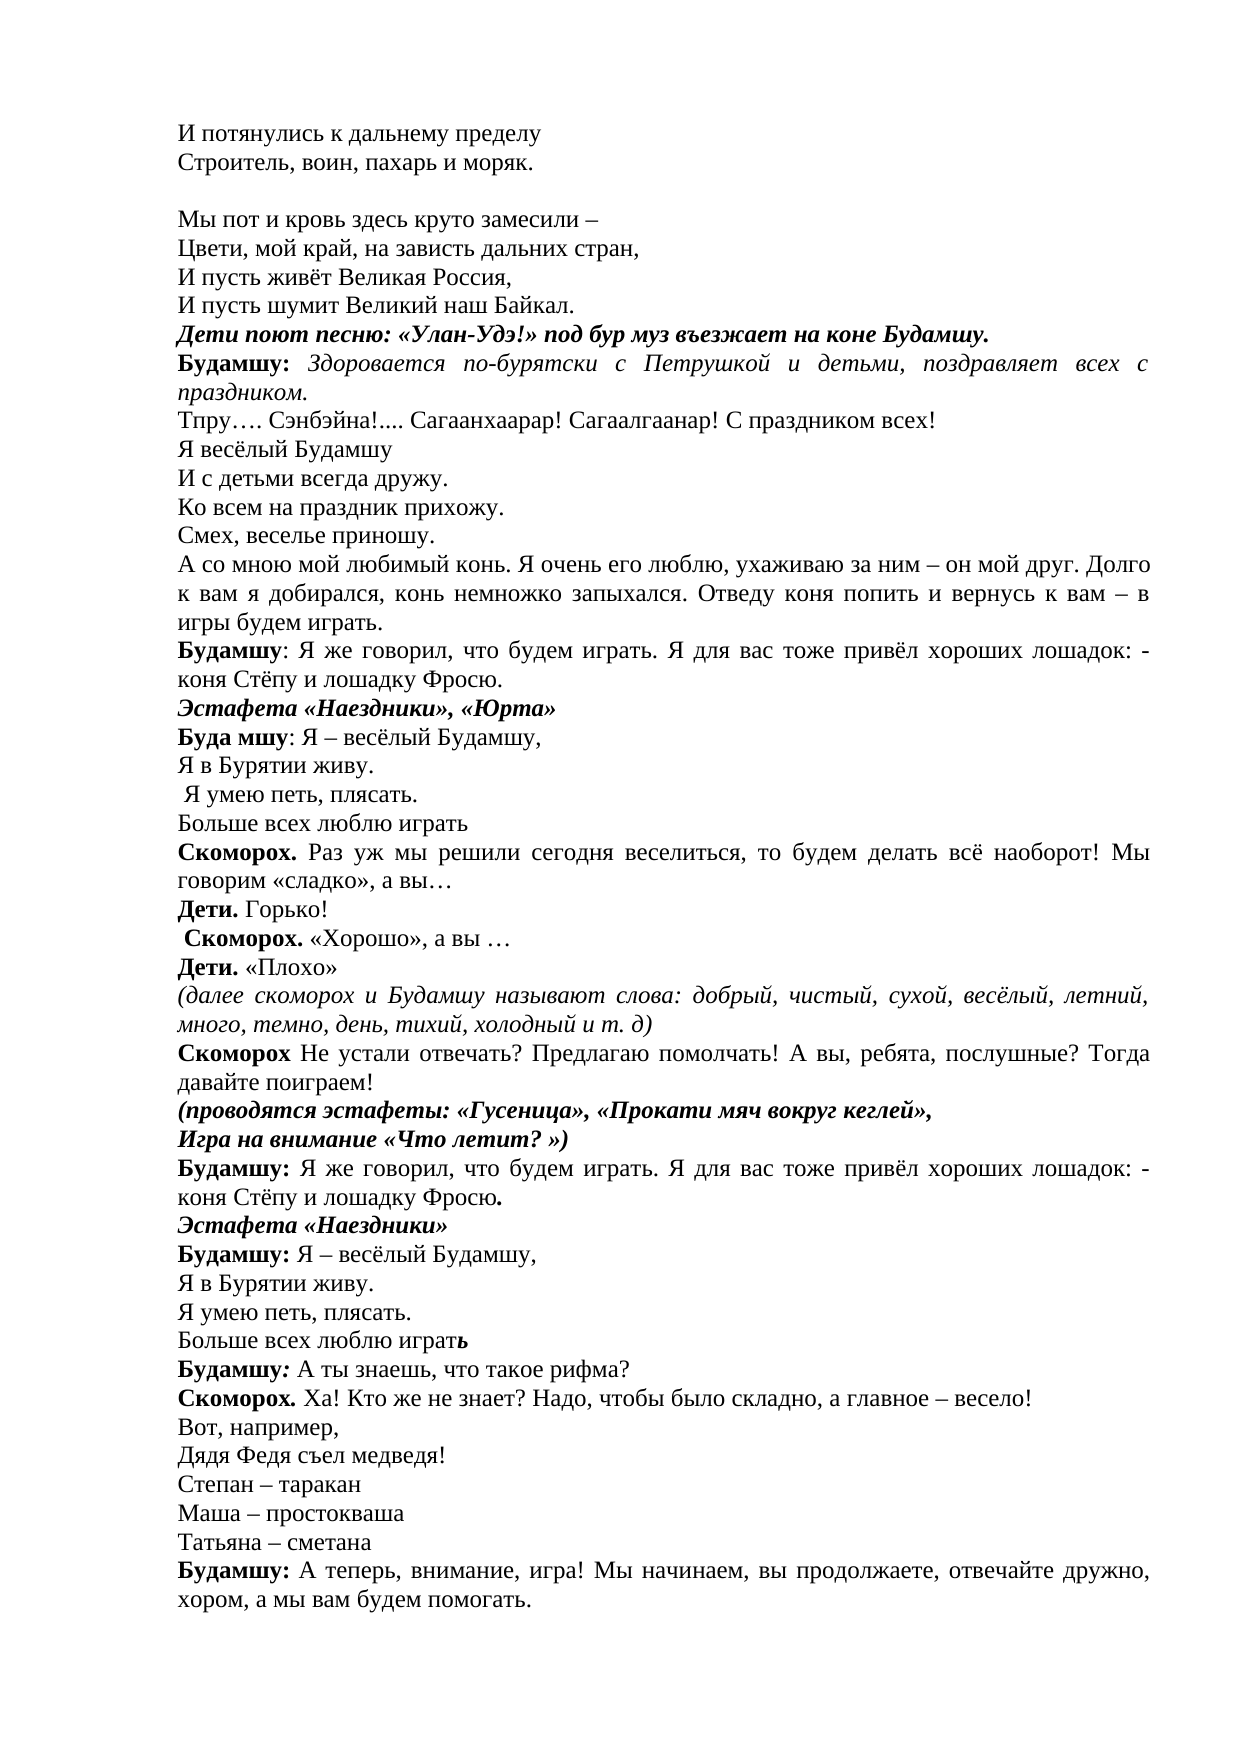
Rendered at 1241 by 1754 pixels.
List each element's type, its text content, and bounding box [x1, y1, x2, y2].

text Дети поют песню: «Улан-Удэ!» под бур муз въезжает на коне Будамшу. [177, 319, 1152, 348]
text И с детьми всегда дружу. [177, 463, 1152, 492]
text Ко всем на праздник прихожу. [177, 492, 1152, 521]
text Я умею петь, плясать. [177, 779, 1152, 808]
text Буда мшу: Я – весёлый Будамшу, [177, 722, 1152, 751]
text Больше всех люблю играть [177, 808, 1152, 837]
text Тпру…. Сэнбэйна!.... Сагаанхаарар! Сагаалгаанар! С праздником всех! [177, 406, 1152, 434]
text Вот, например, [177, 1412, 1152, 1441]
text Скоморох. «Хорошо», а вы … [177, 923, 1152, 952]
text Смех, веселье приношу. [177, 521, 1152, 549]
text Я в Бурятии живу. [177, 1268, 1152, 1297]
text Будамшу: Здоровается по-бурятски с Петрушкой и детьми, поздравляет всех с праздником. [177, 348, 1152, 406]
text (проводятся эстафеты: «Гусеница», «Прокати мяч вокруг кеглей», [177, 1096, 1152, 1124]
text Будамшу: Я – весёлый Будамшу, [177, 1239, 1152, 1268]
text Скоморох. Ха! Кто же не знает? Надо, чтобы было складно, а главное – весело! [177, 1383, 1152, 1412]
text Дети. Горько! [177, 894, 1152, 923]
text Степан – таракан [177, 1469, 1152, 1498]
text Будамшу: А ты знаешь, что такое рифма? [177, 1354, 1152, 1383]
text Будамшу: А теперь, внимание, игра! Мы начинаем, вы продолжаете, отвечайте дружно, хором, а мы вам будем помогать. [177, 1556, 1152, 1613]
text Я в Бурятии живу. [177, 751, 1152, 779]
text Я весёлый Будамшу [177, 434, 1152, 463]
text Цвети, мой край, на зависть дальних стран, [177, 233, 1152, 262]
text Больше всех люблю играть [177, 1326, 1152, 1354]
text Маша – простокваша [177, 1498, 1152, 1527]
text Скоморох. Раз уж мы решили сегодня веселиться, то будем делать всё наоборот! Мы говорим «сладко», а вы… [177, 837, 1152, 894]
text Дети. «Плохо» [177, 952, 1152, 981]
text Будамшу: Я же говорил, что будем играть. Я для вас тоже привёл хороших лошадок: - коня Стёпу и лошадку Фросю. [177, 636, 1152, 693]
text Татьяна – сметана [177, 1527, 1152, 1556]
text Дядя Федя съел медведя! [177, 1441, 1152, 1469]
text Мы пот и кровь здесь круто замесили – [177, 204, 1152, 233]
text (далее скоморох и Будамшу называют слова: добрый, чистый, сухой, весёлый, летний, много, темно, день, тихий, холодный и т. д) [177, 981, 1152, 1038]
text И потянулись к дальнему пределу [177, 118, 1152, 147]
text Игра на внимание «Что летит? ») [177, 1124, 1152, 1153]
text А со мною мой любимый конь. Я очень его люблю, ухаживаю за ним – он мой друг. Долго к вам я добирался, конь немножко запыхался. Отведу коня попить и вернусь к вам – в игры будем играть. [177, 549, 1152, 636]
text Скоморох Не устали отвечать? Предлагаю помолчать! А вы, ребята, послушные? Тогда давайте поиграем! [177, 1038, 1152, 1096]
text Эстафета «Наездники», «Юрта» [177, 693, 1152, 722]
text Я умею петь, плясать. [177, 1297, 1152, 1326]
text И пусть шумит Великий наш Байкал. [177, 291, 1152, 319]
text Будамшу: Я же говорил, что будем играть. Я для вас тоже привёл хороших лошадок: - коня Стёпу и лошадку Фросю. [177, 1153, 1152, 1211]
text И пусть живёт Великая Россия, [177, 262, 1152, 291]
text Строитель, воин, пахарь и моряк. [177, 147, 1152, 176]
text Эстафета «Наездники» [177, 1211, 1152, 1239]
